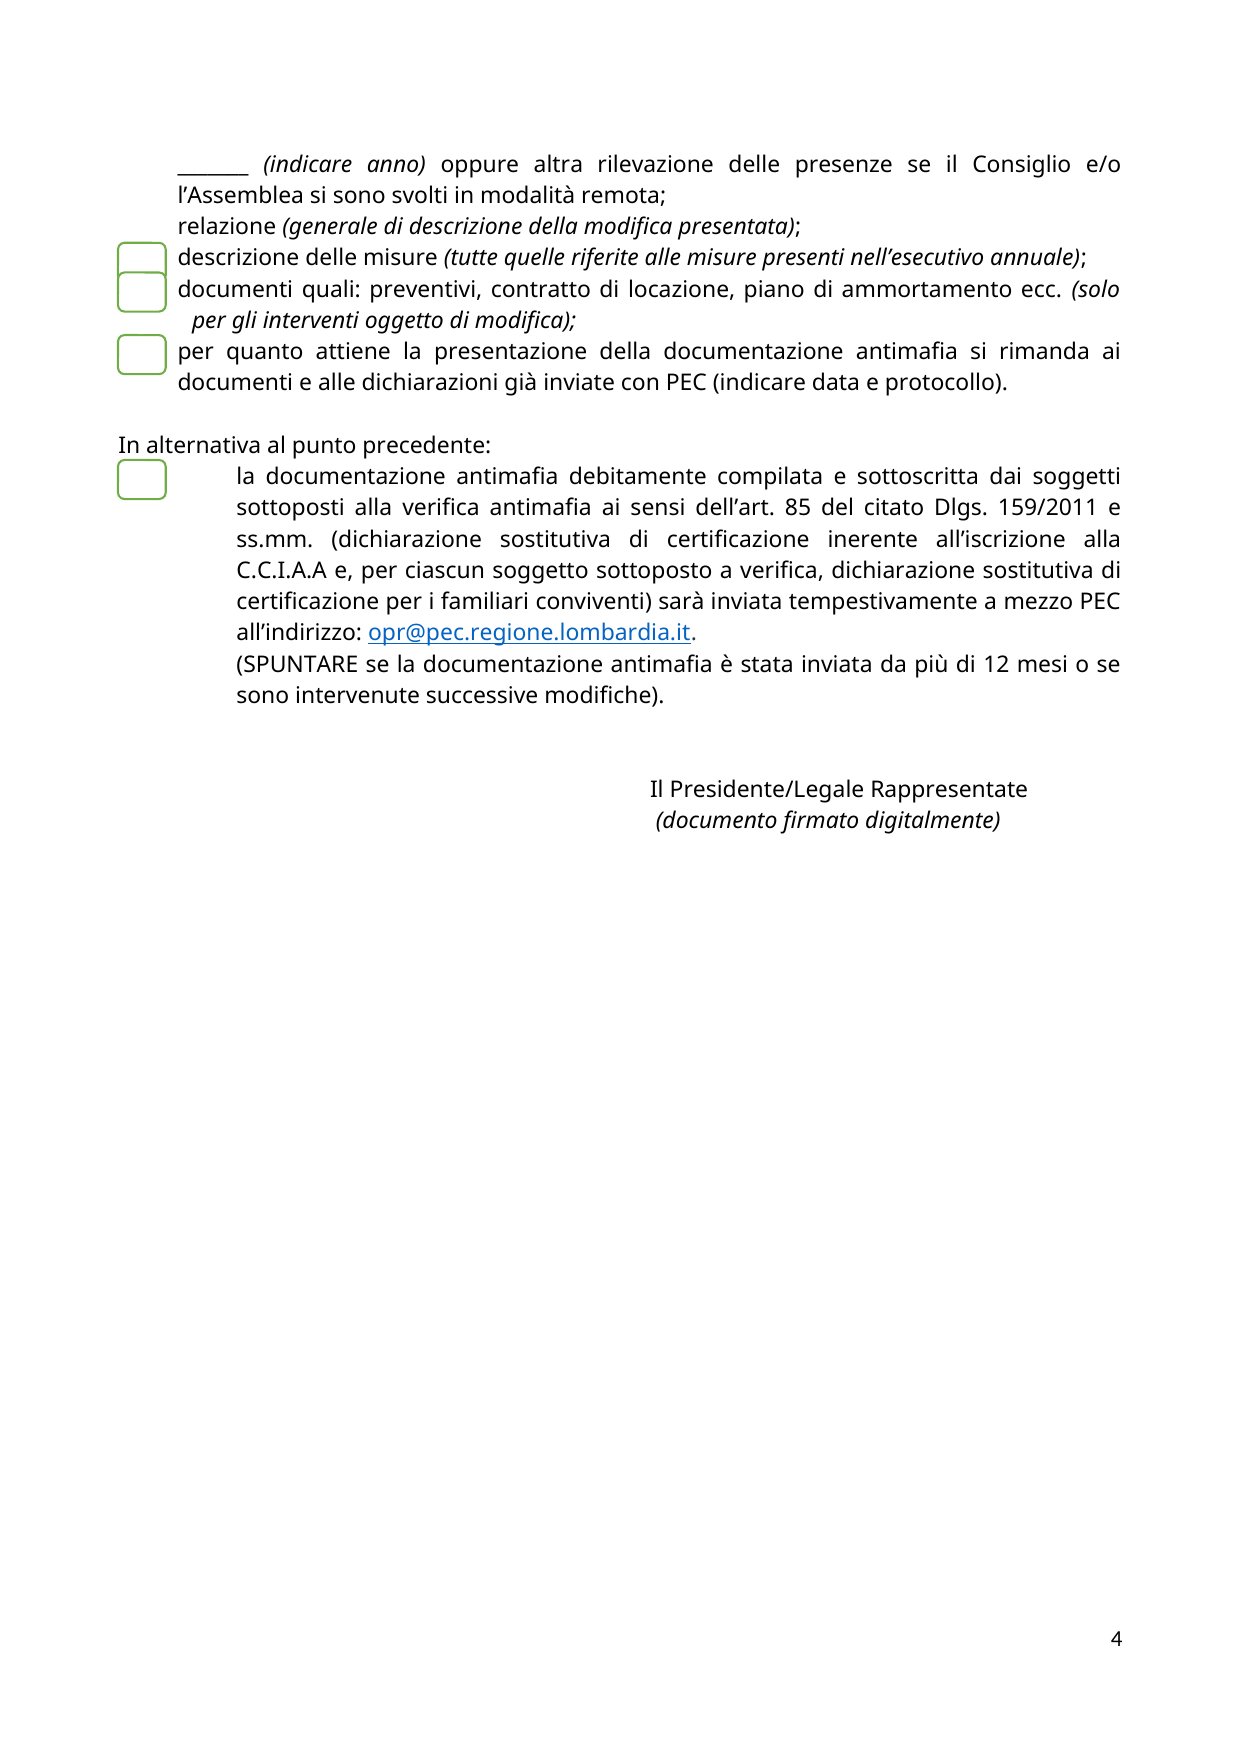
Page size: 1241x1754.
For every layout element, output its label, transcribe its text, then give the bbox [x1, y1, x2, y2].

text In alternativa al punto precedente: [118, 429, 1122, 460]
text relazione (generale di descrizione della modifica presentata); [177, 210, 1122, 241]
text descrizione delle misure (tutte quelle riferite alle misure presenti nell’esecutivo annuale); [177, 241, 1122, 273]
text Il Presidente/Legale Rappresentate [650, 773, 1122, 804]
text la documentazione antimafia debitamente compilata e sottoscritta dai soggetti sottoposti alla verifica antimafia ai sensi dell’art. 85 del citato Dlgs. 159/2011 e ss.mm. (dichiarazione sostitutiva di certificazione inerente all’iscrizione alla C.C.I.A.A e, per ciascun soggetto sottoposto a verifica, dichiarazione sostitutiva di certificazione per i familiari conviventi) sarà inviata tempestivamente a mezzo PEC all’indirizzo: opr@pec.regione.lombardia.it. [236, 460, 1122, 648]
text (SPUNTARE se la documentazione antimafia è stata inviata da più di 12 mesi o se sono intervenute successive modifiche). [236, 648, 1122, 710]
text (documento firmato digitalmente) [650, 804, 1122, 835]
text per quanto attiene la presentazione della documentazione antimafia si rimanda ai documenti e alle dichiarazioni già inviate con PEC (indicare data e protocollo). [177, 335, 1122, 398]
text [177, 148, 1122, 210]
text documenti quali: preventivi, contratto di locazione, piano di ammortamento ecc. (solo per gli interventi oggetto di modifica); [177, 273, 1122, 335]
